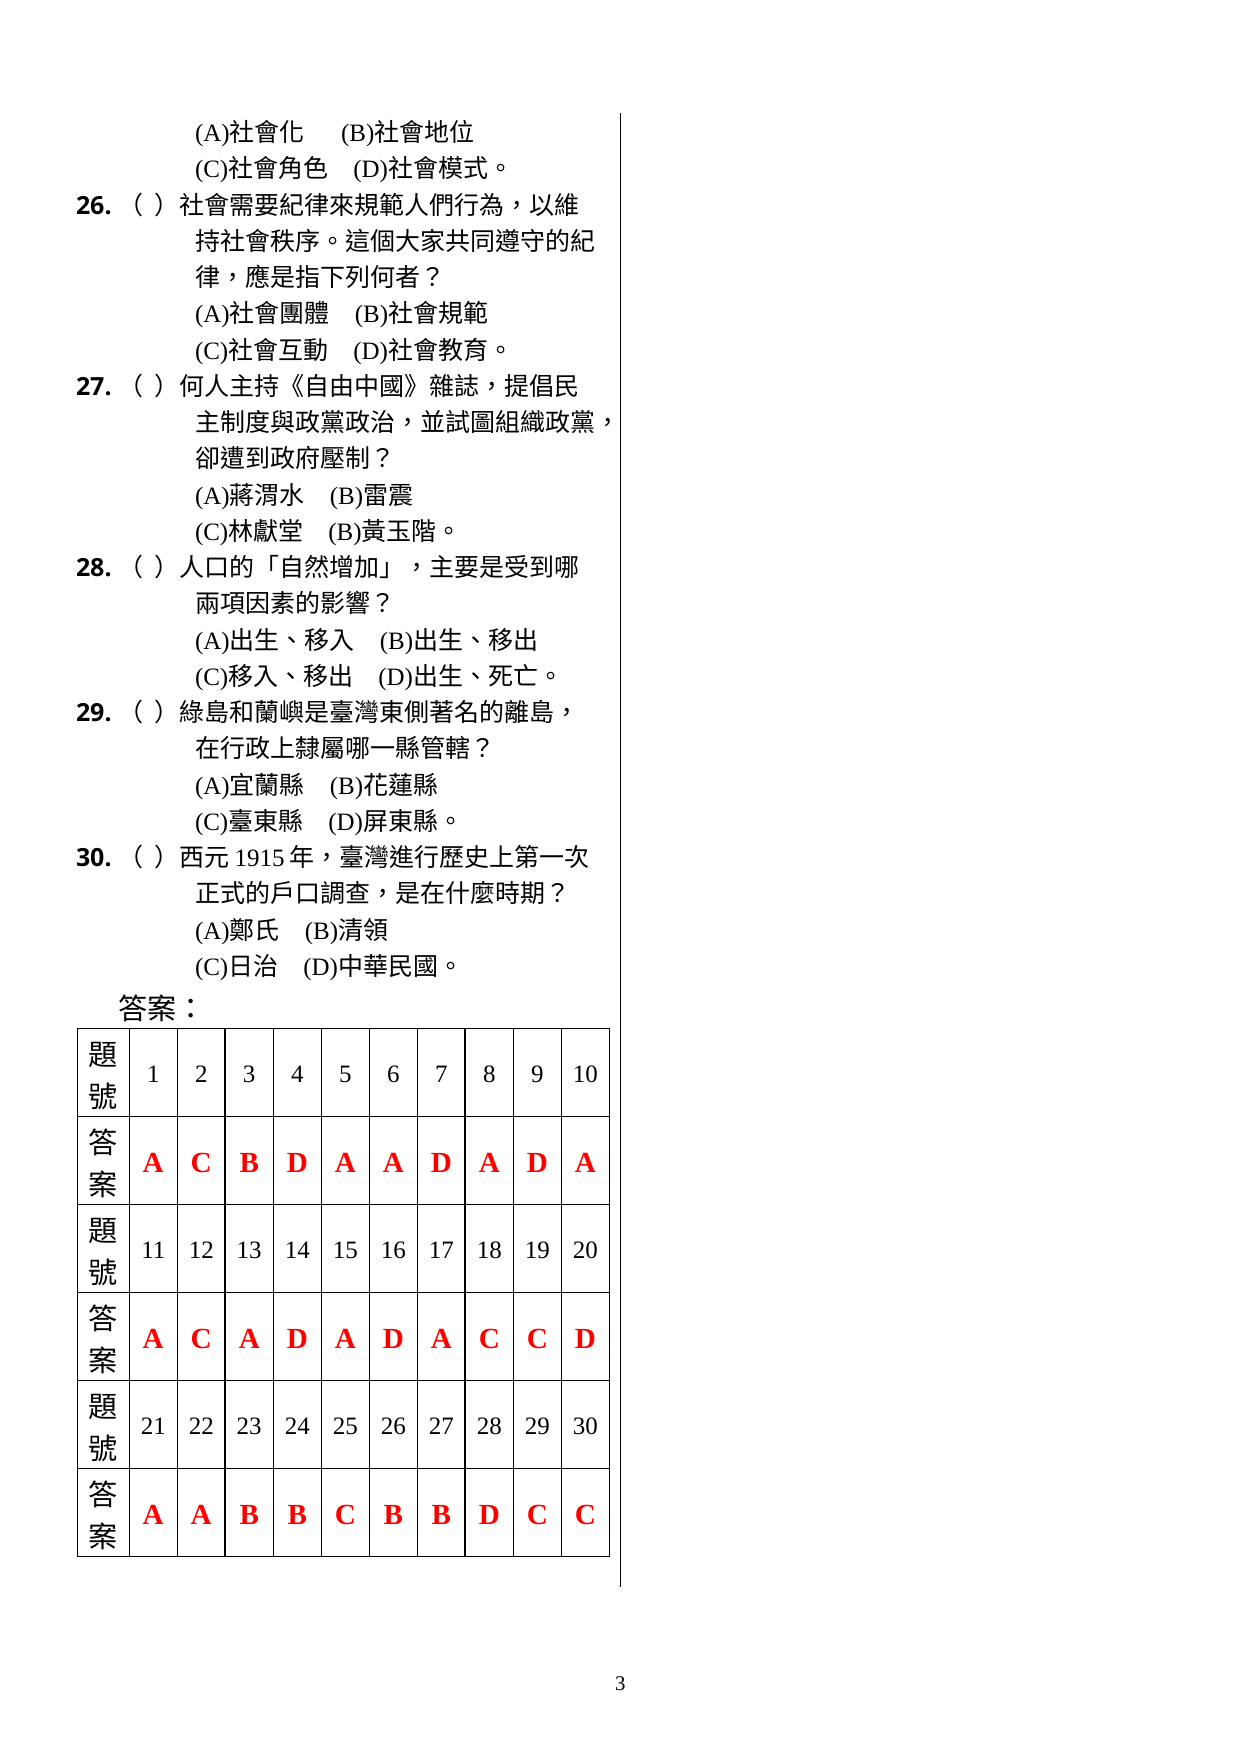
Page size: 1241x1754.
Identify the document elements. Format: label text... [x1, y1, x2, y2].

list （ ）社會需要紀律來規範人們行為，以維持社會秩序。這個大家共同遵守的紀律，應是指下列何者？ (A)社會團體 (B)社會規範 (C)社會互動 (D)社會教育。 [118, 185, 598, 366]
table_header 6 [370, 1029, 417, 1116]
table_cell A [130, 1117, 177, 1204]
text 答案： [118, 985, 598, 1027]
table_cell B [370, 1469, 417, 1556]
table_cell 答案 [78, 1469, 129, 1556]
table_cell A [562, 1117, 609, 1204]
list （ ）何人主持《自由中國》雜誌，提倡民主制度與政黨政治，並試圖組織政黨，卻遭到政府壓制？ (A)蔣渭水 (B)雷震 (C)林獻堂 (B)黃玉階。 [118, 366, 598, 548]
table_cell 26 [370, 1381, 417, 1468]
table_cell 14 [274, 1205, 321, 1292]
table_cell 27 [418, 1381, 464, 1468]
table_cell 答案 [78, 1293, 129, 1380]
table_header 4 [274, 1029, 321, 1116]
table_cell 題號 [78, 1205, 129, 1292]
table_cell 25 [322, 1381, 369, 1468]
table_cell A [130, 1293, 177, 1380]
table_cell 30 [562, 1381, 609, 1468]
list （ ）社會期待個人配合身分所應表現的行為，是指下列何者？ (A)社會化 (B)社會地位 (C)社會角色 (D)社會模式。 [118, 113, 598, 185]
table_header 3 [226, 1029, 273, 1116]
table_cell B [418, 1469, 464, 1556]
table_cell C [514, 1293, 561, 1380]
table_cell 18 [466, 1205, 513, 1292]
table_cell 29 [514, 1381, 561, 1468]
table_header 10 [562, 1029, 609, 1116]
table_header 1 [130, 1029, 177, 1116]
table_header 2 [178, 1029, 224, 1116]
table_cell 22 [178, 1381, 224, 1468]
table_cell B [226, 1469, 273, 1556]
list （ ）綠島和蘭嶼是臺灣東側著名的離島，在行政上隸屬哪一縣管轄？ (A)宜蘭縣 (B)花蓮縣 (C)臺東縣 (D)屏東縣。 [118, 693, 598, 838]
table_cell 24 [274, 1381, 321, 1468]
table_cell D [274, 1117, 321, 1204]
table_cell D [562, 1293, 609, 1380]
table_cell 28 [466, 1381, 513, 1468]
table_cell 12 [178, 1205, 224, 1292]
table_cell A [466, 1117, 513, 1204]
table_cell D [418, 1117, 464, 1204]
table_cell B [226, 1117, 273, 1204]
table_cell 23 [226, 1381, 273, 1468]
table_cell D [274, 1293, 321, 1380]
table_cell 13 [226, 1205, 273, 1292]
table_cell A [178, 1469, 224, 1556]
table_header 5 [322, 1029, 369, 1116]
table_cell 20 [562, 1205, 609, 1292]
table_cell 16 [370, 1205, 417, 1292]
table_cell 19 [514, 1205, 561, 1292]
table_cell A [226, 1293, 273, 1380]
table_cell C [178, 1117, 224, 1204]
table_header 7 [418, 1029, 464, 1116]
table_cell A [418, 1293, 464, 1380]
table_cell A [322, 1117, 369, 1204]
table_cell A [322, 1293, 369, 1380]
table_header 題號 [78, 1029, 129, 1116]
table_cell 21 [130, 1381, 177, 1468]
table_cell 答案 [78, 1117, 129, 1204]
table_header 8 [466, 1029, 513, 1116]
table_cell 11 [130, 1205, 177, 1292]
list （ ）人口的「自然增加」，主要是受到哪兩項因素的影響？ (A)出生、移入 (B)出生、移出 (C)移入、移出 (D)出生、死亡。 [118, 548, 598, 693]
table_cell C [178, 1293, 224, 1380]
table_cell 題號 [78, 1381, 129, 1468]
table_cell C [322, 1469, 369, 1556]
table_cell B [274, 1469, 321, 1556]
table_header 9 [514, 1029, 561, 1116]
table_cell D [370, 1293, 417, 1380]
table_cell 15 [322, 1205, 369, 1292]
table_cell C [562, 1469, 609, 1556]
list （ ）西元1915年，臺灣進行歷史上第一次正式的戶口調查，是在什麼時期？ (A)鄭氏 (B)清領 (C)日治 (D)中華民國。 [118, 838, 598, 983]
table_cell C [466, 1293, 513, 1380]
table_cell C [514, 1469, 561, 1556]
table_cell D [466, 1469, 513, 1556]
table_cell A [130, 1469, 177, 1556]
table_cell A [370, 1117, 417, 1204]
table_cell D [514, 1117, 561, 1204]
table_cell 17 [418, 1205, 464, 1292]
